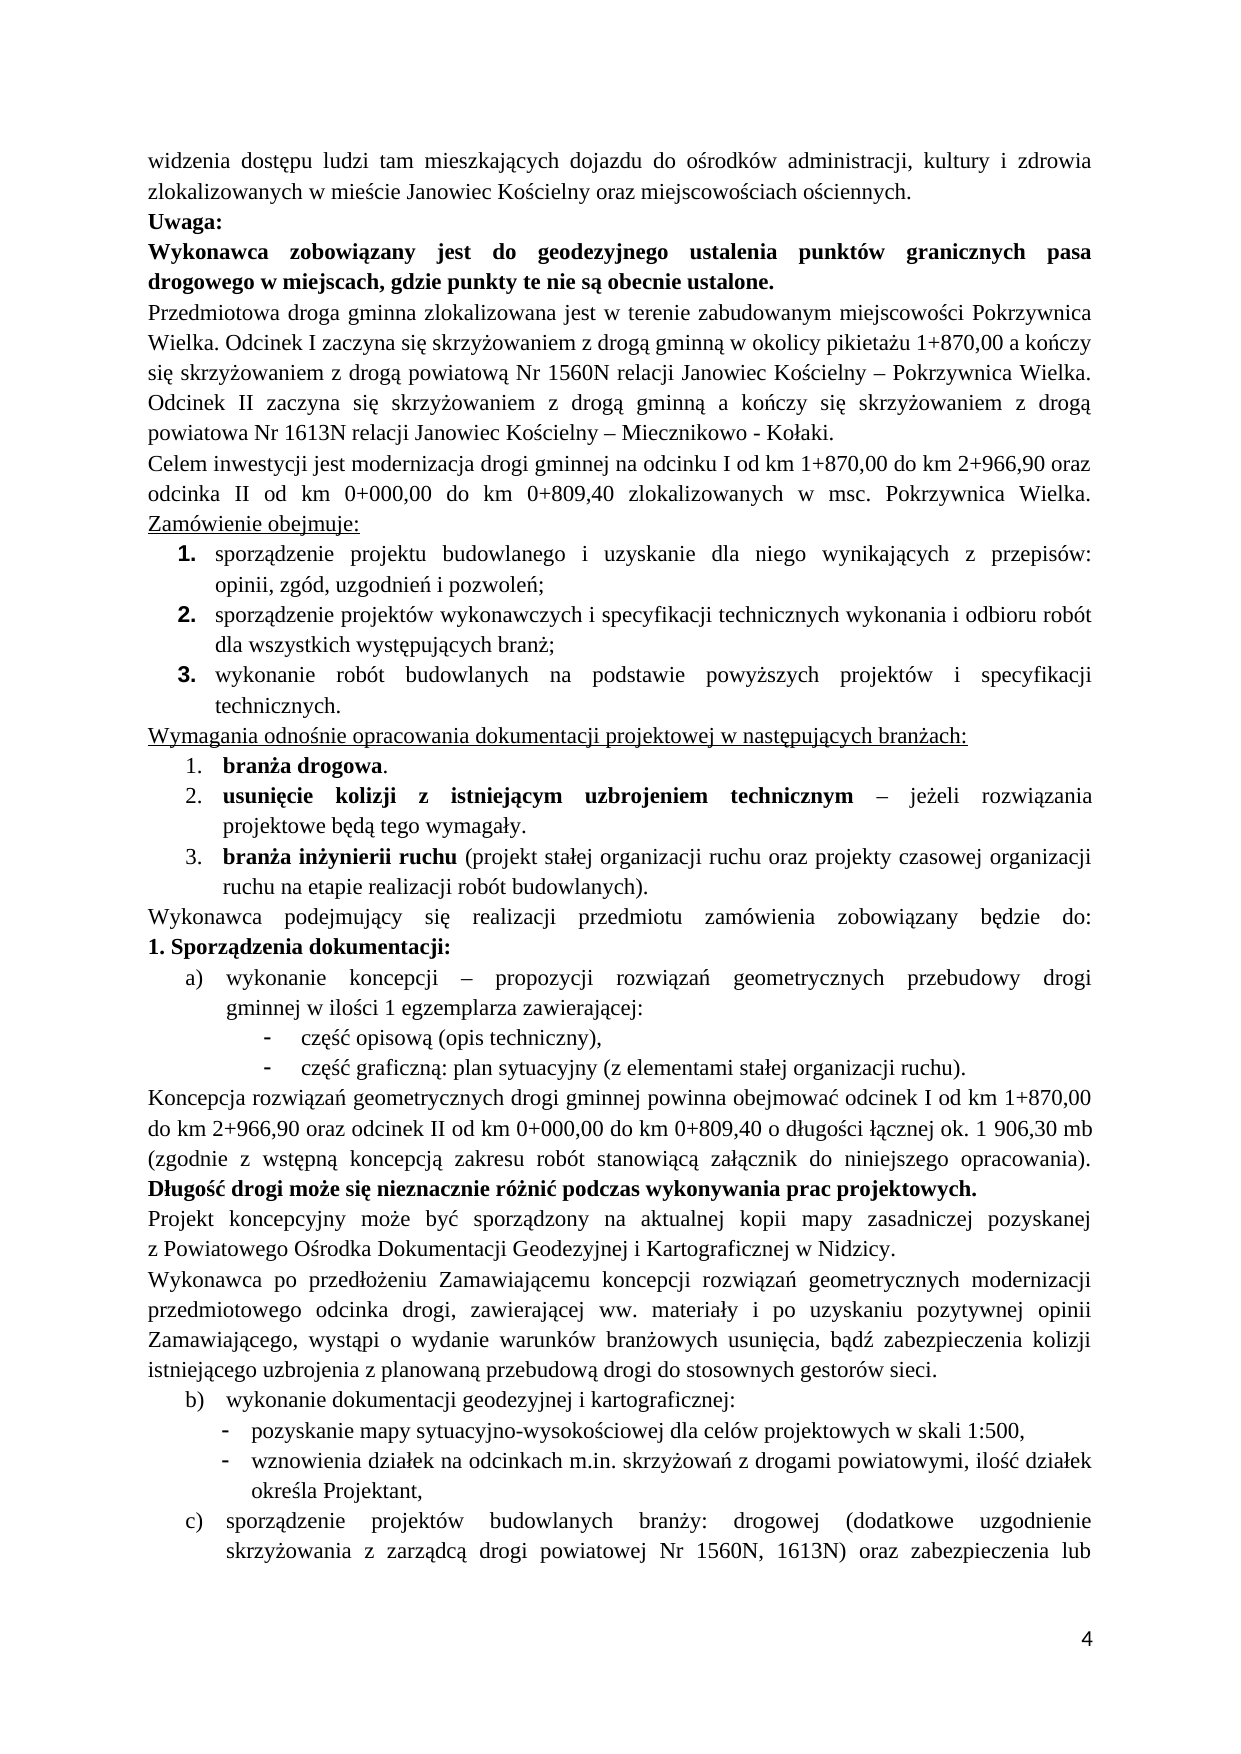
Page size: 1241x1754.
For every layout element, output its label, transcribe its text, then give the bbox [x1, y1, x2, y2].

list Przedmiotowa droga gminna zlokalizowana jest w terenie zabudowanym miejscowości Pokrzywnica Wielka. Odcinek I zaczyna się skrzyżowaniem z drogą gminną w okolicy pikietażu 1+870,00 a kończy się skrzyżowaniem z drogą powiatową Nr 1560N relacji Janowiec Kościelny – Pokrzywnica Wielka. Odcinek II zaczyna się skrzyżowaniem z drogą gminną a kończy się skrzyżowaniem z drogą powiatowa Nr 1613N relacji Janowiec Kościelny – Miecznikowo - Kołaki. [148, 299, 1093, 446]
list część opisową (opis techniczny), [263, 1024, 1093, 1050]
list usunięcie kolizji z istniejącym uzbrojeniem technicznym – jeżeli rozwiązania projektowe będą tego wymagały. [185, 782, 1093, 839]
list sporządzenie projektów wykonawczych i specyfikacji technicznych wykonania i odbioru robót dla wszystkich występujących branż; [177, 601, 1093, 657]
list Celem inwestycji jest modernizacja drogi gminnej na odcinku I od km 1+870,00 do km 2+966,90 oraz odcinka II od km 0+000,00 do km 0+809,40 zlokalizowanych w msc. Pokrzywnica Wielka. Zamówienie obejmuje: [148, 450, 1093, 536]
list wykonanie dokumentacji geodezyjnej i kartograficznej: [185, 1386, 1093, 1413]
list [185, 1507, 1093, 1564]
list branża inżynierii ruchu (projekt stałej organizacji ruchu oraz projekty czasowej organizacji ruchu na etapie realizacji robót budowlanych). [185, 843, 1093, 899]
text Projekt koncepcyjny może być sporządzony na aktualnej kopii mapy zasadniczej pozyskanej z Powiatowego Ośrodka Dokumentacji Geodezyjnej i Kartograficznej w Nidzicy. [148, 1205, 1093, 1262]
text Wymagania odnośnie opracowania dokumentacji projektowej w następujących branżach: [148, 722, 1093, 748]
text Wykonawca podejmujący się realizacji przedmiotu zamówienia zobowiązany będzie do: 1. Sporządzenia dokumentacji: [148, 903, 1093, 960]
list wykonanie robót budowlanych na podstawie powyższych projektów i specyfikacji technicznych. [177, 661, 1093, 718]
list sporządzenie projektu budowlanego i uzyskanie dla niego wynikających z przepisów: opinii, zgód, uzgodnień i pozwoleń; [177, 540, 1093, 597]
list branża drogowa. [185, 752, 1093, 778]
list wznowienia działek na odcinkach m.in. skrzyżowań z drogami powiatowymi, ilość działek określa Projektant, [221, 1447, 1093, 1503]
list wykonanie koncepcji – propozycji rozwiązań geometrycznych przebudowy drogi gminnej w ilości 1 egzemplarza zawierającej: [185, 963, 1093, 1020]
list pozyskanie mapy sytuacyjno-wysokościowej dla celów projektowych w skali 1:500, [221, 1417, 1093, 1443]
text Wykonawca po przedłożeniu Zamawiającemu koncepcji rozwiązań geometrycznych modernizacji przedmiotowego odcinka drogi, zawierającej ww. materiały i po uzyskaniu pozytywnej opinii Zamawiającego, wystąpi o wydanie warunków branżowych usunięcia, bądź zabezpieczenia kolizji istniejącego uzbrojenia z planowaną przebudową drogi do stosownych gestorów sieci. [148, 1266, 1093, 1383]
text Koncepcja rozwiązań geometrycznych drogi gminnej powinna obejmować odcinek I od km 1+870,00 do km 2+966,90 oraz odcinek II od km 0+000,00 do km 0+809,40 o długości łącznej ok. 1 906,30 mb (zgodnie z wstępną koncepcją zakresu robót stanowiącą załącznik do niniejszego opracowania). Długość drogi może się nieznacznie różnić podczas wykonywania prac projektowych. [148, 1084, 1093, 1201]
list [148, 148, 1093, 204]
list część graficzną: plan sytuacyjny (z elementami stałej organizacji ruchu). [263, 1054, 1093, 1081]
list Uwaga: Wykonawca zobowiązany jest do geodezyjnego ustalenia punktów granicznych pasa drogowego w miejscach, gdzie punkty te nie są obecnie ustalone. [148, 208, 1093, 295]
